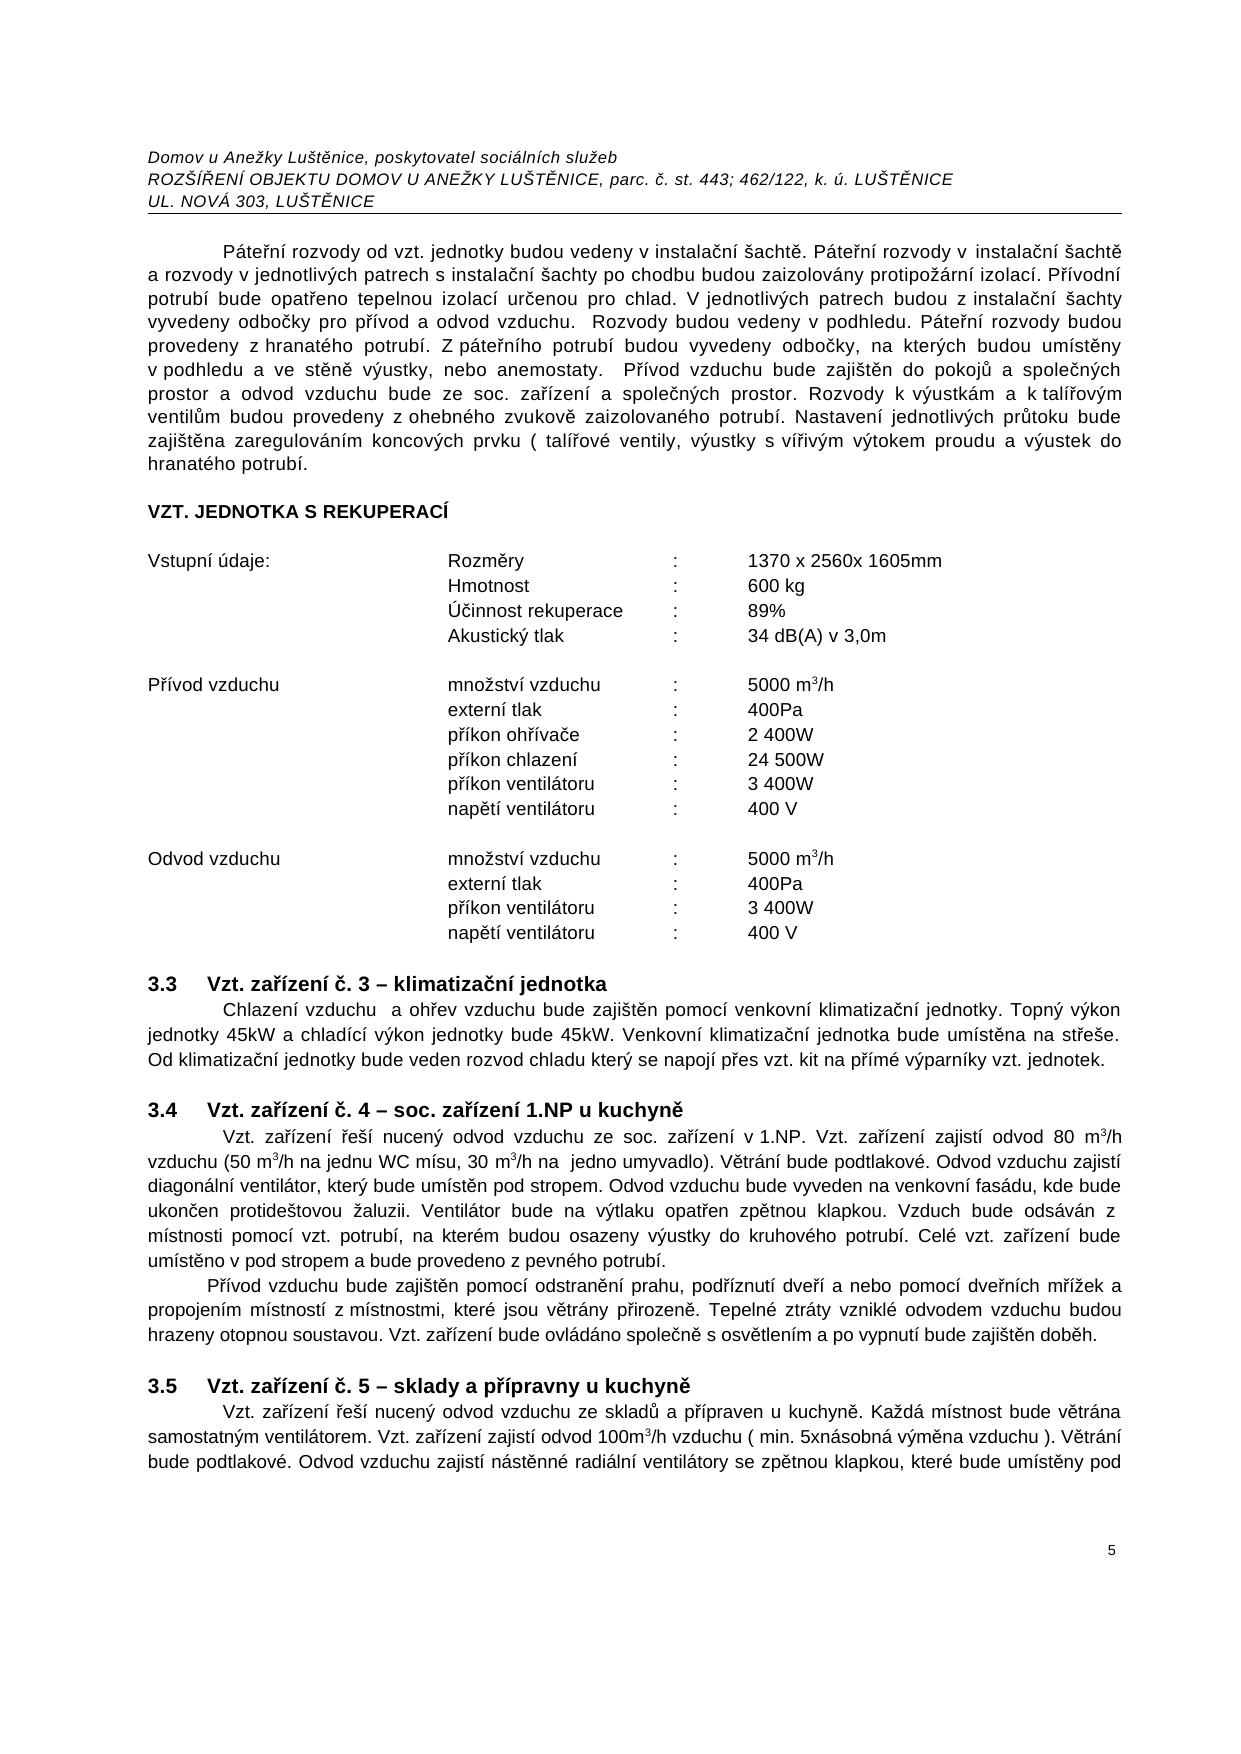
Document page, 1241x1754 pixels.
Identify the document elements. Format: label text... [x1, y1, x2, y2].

text Páteřní rozvody od vzt. jednotky budou vedeny v instalační šachtě. Páteřní rozvody v instalační šachtě a rozvody v jednotlivých patrech s instalační šachty po chodbu budou zaizolovány protipožární izolací. Přívodní potrubí bude opatřeno tepelnou izolací určenou pro chlad. V jednotlivých patrech budou z instalační šachty vyvedeny odbočky pro přívod a odvod vzduchu. Rozvody budou vedeny v podhledu. Páteřní rozvody budou provedeny z hranatého potrubí. Z páteřního potrubí budou vyvedeny odbočky, na kterých budou umístěny v podhledu a ve stěně výustky, nebo anemostaty. Přívod vzduchu bude zajištěn do pokojů a společných prostor a odvod vzduchu bude ze soc. zařízení a společných prostor. Rozvody k výustkám a k talířovým ventilům budou provedeny z ohebného zvukově zaizolovaného potrubí. Nastavení jednotlivých průtoku bude zajištěna zaregulováním koncových prvku ( talířové ventily, výustky s vířivým výtokem proudu a výustek do hranatého potrubí. [148, 240, 1122, 475]
text napětí ventilátoru : 400 V [373, 798, 1122, 819]
list Vzt. zařízení č. 4 – soc. zařízení 1.NP u kuchyně [148, 1098, 1122, 1122]
text Hmotnost : 600 kg [148, 575, 1122, 596]
text VZT. JEDNOTKA S REKUPERACÍ [148, 501, 1122, 522]
text příkon ohřívače : 2 400W [148, 724, 1122, 745]
text Vzt. zařízení řeší nucený odvod vzduchu ze soc. zařízení v 1.NP. Vzt. zařízení zajistí odvod 80 m3/h vzduchu (50 m3/h na jednu WC mísu, 30 m3/h na jedno umyvadlo). Větrání bude podtlakové. Odvod vzduchu zajistí diagonální ventilátor, který bude umístěn pod stropem. Odvod vzduchu bude vyveden na venkovní fasádu, kde bude ukončen protideštovou žaluzii. Ventilátor bude na výtlaku opatřen zpětnou klapkou. Vzduch bude odsáván z místnosti pomocí vzt. potrubí, na kterém budou osazeny výustky do kruhového potrubí. Celé vzt. zařízení bude umístěno v pod stropem a bude provedeno z pevného potrubí. [148, 1126, 1122, 1271]
text napětí ventilátoru : 400 V [373, 922, 1122, 943]
text Akustický tlak : 34 dB(A) v 3,0m [148, 624, 1122, 646]
text příkon chlazení : 24 500W [373, 748, 1122, 770]
text Přívod vzduchu množství vzduchu : 5000 m3/h [148, 674, 1122, 696]
text Odvod vzduchu množství vzduchu : 5000 m3/h [148, 848, 1122, 869]
text příkon ventilátoru : 3 400W [148, 897, 1122, 919]
text Účinnost rekuperace : 89% [148, 600, 1122, 621]
list Vzt. zařízení č. 5 – sklady a přípravny u kuchyně [148, 1374, 1122, 1398]
text externí tlak : 400Pa [148, 699, 1122, 720]
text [148, 1401, 1122, 1472]
text Vstupní údaje: Rozměry : 1370 x 2560x 1605mm [148, 550, 1122, 572]
text Chlazení vzduchu a ohřev vzduchu bude zajištěn pomocí venkovní klimatizační jednotky. Topný výkon jednotky 45kW a chladící výkon jednotky bude 45kW. Venkovní klimatizační jednotka bude umístěna na střeše. Od klimatizační jednotky bude veden rozvod chladu který se napojí přes vzt. kit na přímé výparníky vzt. jednotek. [148, 999, 1122, 1070]
list Vzt. zařízení č. 3 – klimatizační jednotka [148, 972, 1122, 996]
text příkon ventilátoru : 3 400W [148, 773, 1122, 795]
text Přívod vzduchu bude zajištěn pomocí odstranění prahu, podříznutí dveří a nebo pomocí dveřních mřížek a propojením místností z místnostmi, které jsou větrány přirozeně. Tepelné ztráty vzniklé odvodem vzduchu budou hrazeny otopnou soustavou. Vzt. zařízení bude ovládáno společně s osvětlením a po vypnutí bude zajištěn doběh. [148, 1274, 1122, 1346]
text externí tlak : 400Pa [148, 872, 1122, 894]
